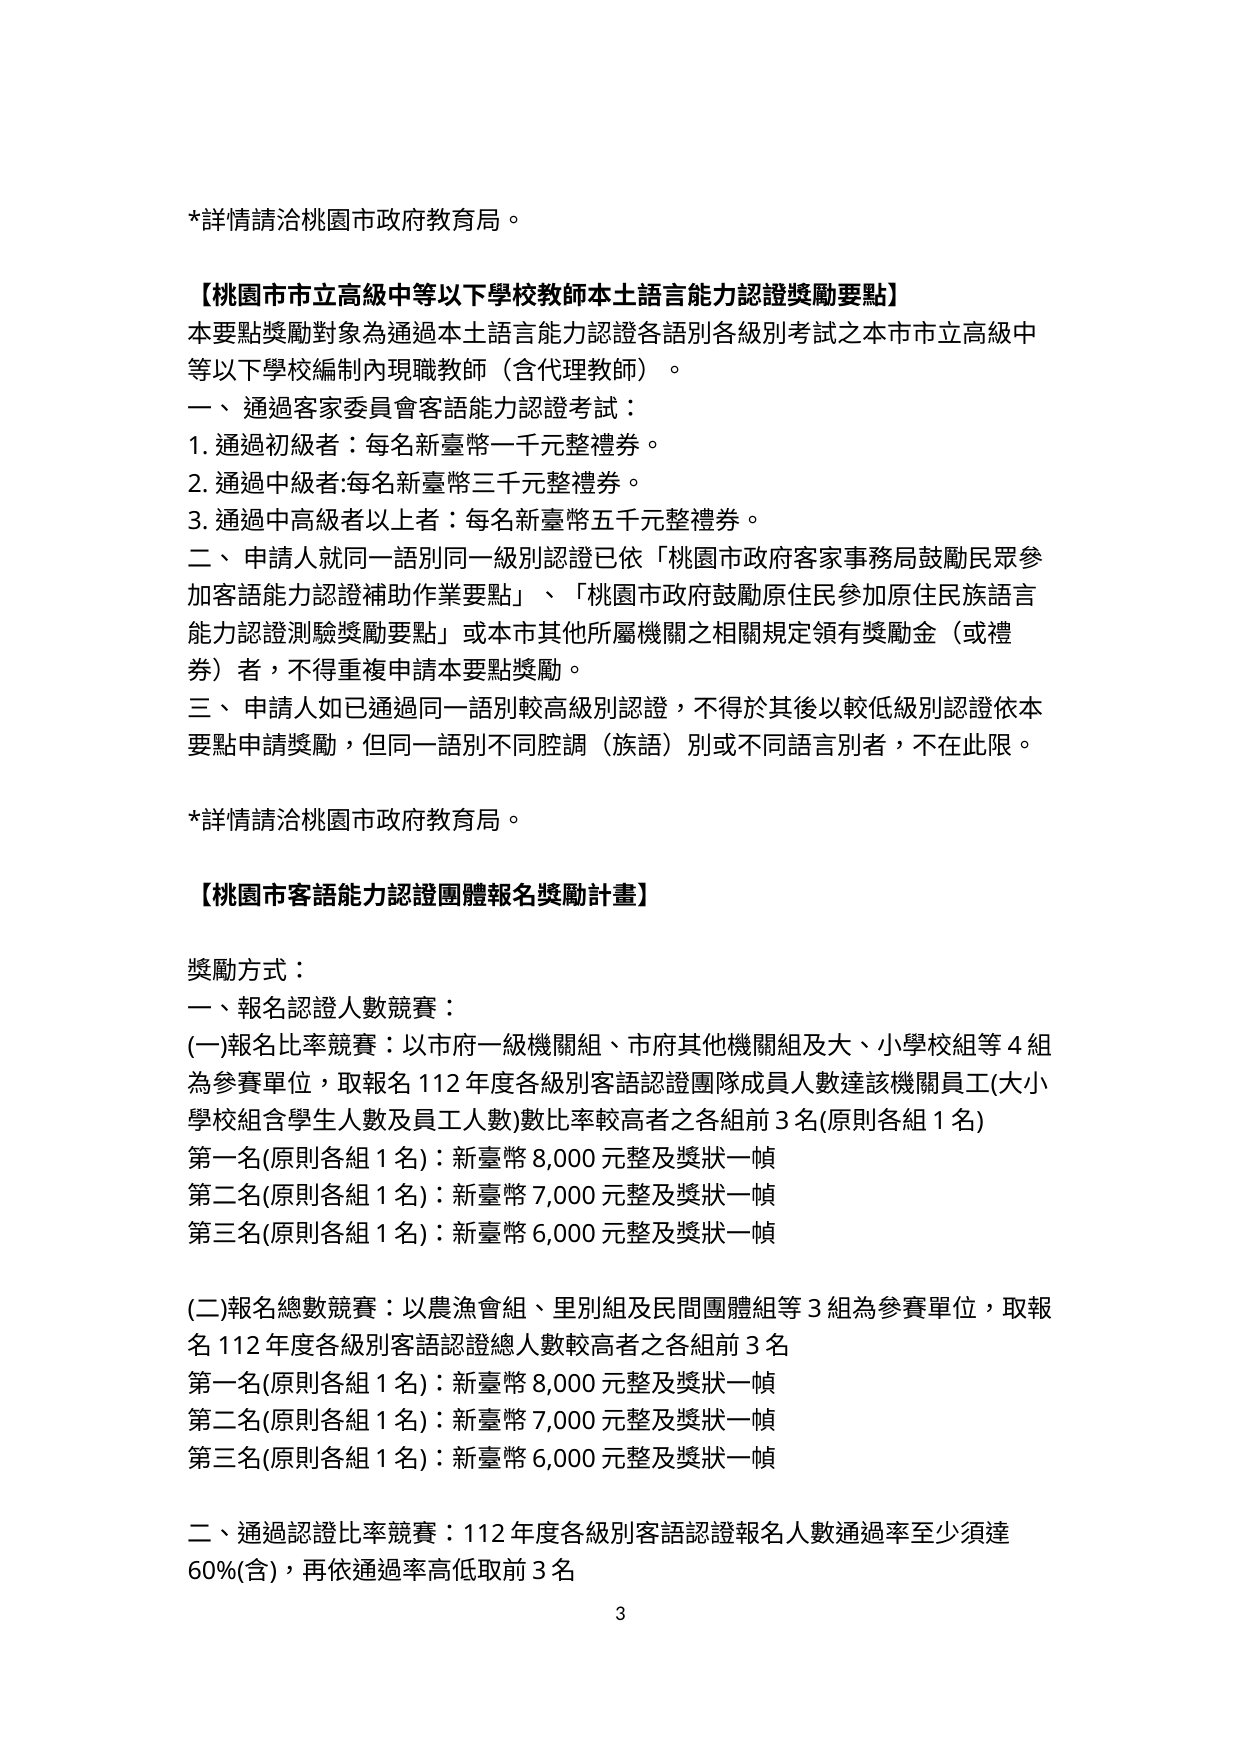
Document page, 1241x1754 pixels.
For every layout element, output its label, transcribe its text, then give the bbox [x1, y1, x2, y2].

text 第二名(原則各組1名)：新臺幣7,000元整及獎狀一幀 [187, 1400, 1053, 1437]
text 【桃園市客語能力認證團體報名獎勵計畫】 [187, 875, 1053, 912]
text (一)報名比率競賽：以市府一級機關組、市府其他機關組及大、小學校組等4組為參賽單位，取報名112年度各級別客語認證團隊成員人數達該機關員工(大小學校組含學生人數及員工人數)數比率較高者之各組前3名(原則各組1名) [187, 1025, 1053, 1137]
text 第一名(原則各組1名)：新臺幣8,000元整及獎狀一幀 [187, 1362, 1053, 1400]
text (二)報名總數競賽：以農漁會組、里別組及民間團體組等3組為參賽單位，取報名112年度各級別客語認證總人數較高者之各組前3名 [187, 1287, 1053, 1362]
text 本要點獎勵對象為通過本土語言能力認證各語別各級別考試之本市市立高級中等以下學校編制內現職教師（含代理教師）。 [187, 312, 1053, 387]
text 一、報名認證人數競賽： [187, 987, 1053, 1025]
text 獎勵方式： [187, 950, 1053, 987]
text *詳情請洽桃園市政府教育局。 [187, 800, 1053, 837]
text 2. 通過中級者:每名新臺幣三千元整禮券。 [187, 462, 1053, 500]
text *詳情請洽桃園市政府教育局。 [187, 200, 1053, 237]
text 一、 通過客家委員會客語能力認證考試： [187, 387, 1053, 425]
text 1. 通過初級者：每名新臺幣一千元整禮券。 [187, 425, 1053, 462]
text 第三名(原則各組1名)：新臺幣6,000元整及獎狀一幀 [187, 1437, 1053, 1475]
text 二、 申請人就同一語別同一級別認證已依「桃園市政府客家事務局鼓勵民眾參加客語能力認證補助作業要點」、「桃園市政府鼓勵原住民參加原住民族語言能力認證測驗獎勵要點」或本市其他所屬機關之相關規定領有獎勵金（或禮券）者，不得重複申請本要點獎勵。 [187, 537, 1053, 687]
text 3. 通過中高級者以上者：每名新臺幣五千元整禮券。 [187, 500, 1053, 537]
text 三、 申請人如已通過同一語別較高級別認證，不得於其後以較低級別認證依本要點申請獎勵，但同一語別不同腔調（族語）別或不同語言別者，不在此限。 [187, 687, 1053, 762]
text 二、通過認證比率競賽：112年度各級別客語認證報名人數通過率至少須達60%(含)，再依通過率高低取前3名 [187, 1512, 1053, 1587]
text 第三名(原則各組1名)：新臺幣6,000元整及獎狀一幀 [187, 1212, 1053, 1250]
text 【桃園市市立高級中等以下學校教師本土語言能力認證獎勵要點】 [187, 275, 1053, 312]
text 第一名(原則各組1名)：新臺幣8,000元整及獎狀一幀 [187, 1137, 1053, 1175]
text 第二名(原則各組1名)：新臺幣7,000元整及獎狀一幀 [187, 1175, 1053, 1212]
